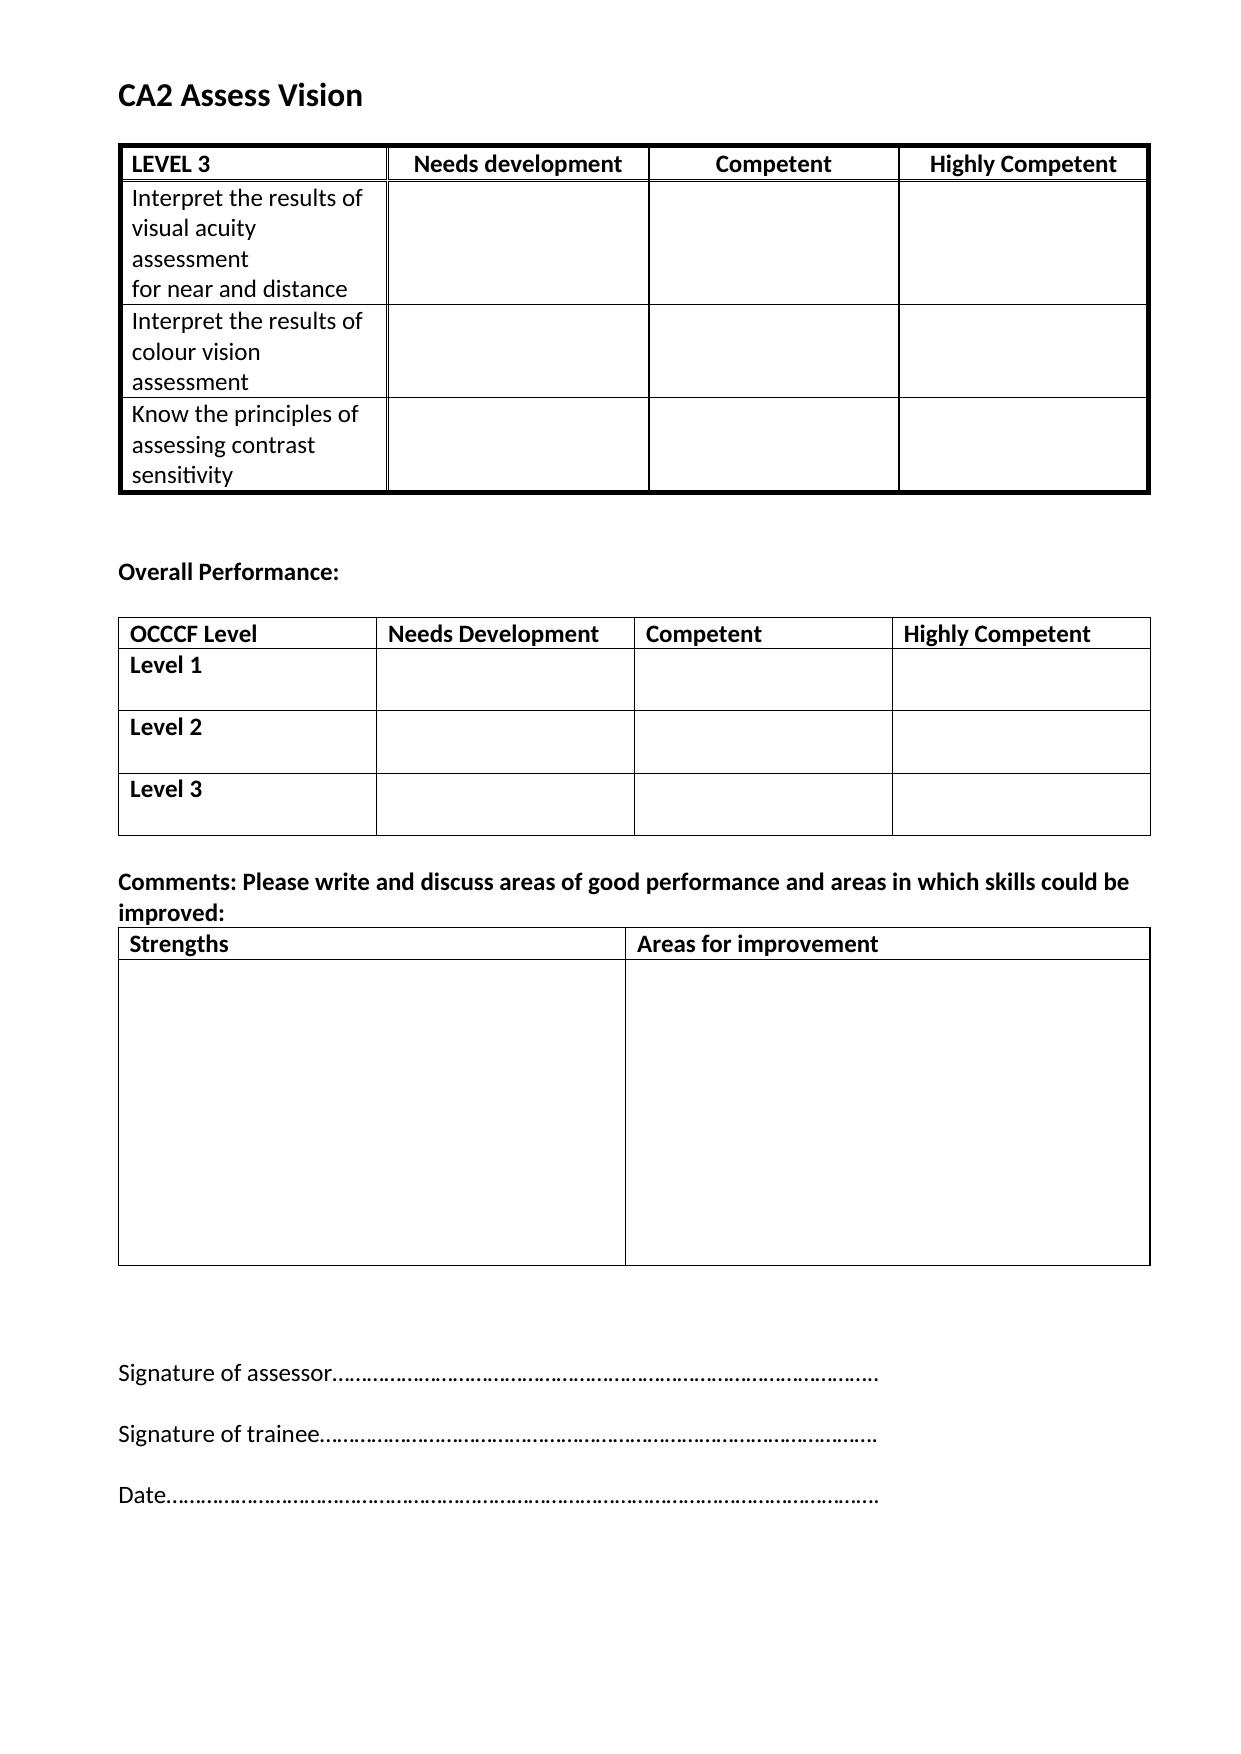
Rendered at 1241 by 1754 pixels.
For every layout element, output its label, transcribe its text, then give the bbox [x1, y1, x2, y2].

text Signature of trainee……………………………………………………………………………………. [118, 1419, 1152, 1449]
table_cell [119, 960, 625, 1265]
text Signature of assessor………………………………………………………………………………….. [118, 1358, 1152, 1388]
table_header Needs development [389, 148, 648, 178]
table_header Highly Competent [900, 148, 1146, 178]
table_cell [893, 649, 1150, 710]
table_cell [893, 774, 1150, 834]
table_cell Know the principles of assessing contrast sensitivity [123, 398, 386, 490]
table_header LEVEL 3 [123, 148, 386, 178]
table_cell [650, 182, 898, 304]
table_cell [377, 774, 634, 834]
table_cell [650, 398, 898, 490]
table_cell Level 1 [119, 649, 376, 710]
table_header Needs Development [377, 618, 634, 648]
table_cell [389, 182, 648, 304]
text Date……………………………………………………………………………………………………………. [118, 1480, 1152, 1510]
table_cell [389, 398, 648, 490]
table_cell [626, 960, 1149, 1265]
table_cell Level 2 [119, 711, 376, 772]
table_cell [650, 305, 898, 397]
table_header Competent [635, 618, 892, 648]
table_cell Interpret the results of colour vision assessment [123, 305, 386, 397]
table_header Highly Competent [893, 618, 1150, 648]
table_cell [900, 182, 1146, 304]
table_cell [377, 649, 634, 710]
text Overall Performance: [118, 556, 1152, 586]
table_cell [893, 711, 1150, 772]
table_cell [635, 711, 892, 772]
table_cell [635, 649, 892, 710]
table_cell [900, 398, 1146, 490]
table_cell [900, 305, 1146, 397]
table_cell Level 3 [119, 774, 376, 834]
table_header Competent [650, 148, 898, 178]
table_cell [377, 711, 634, 772]
table_header OCCCF Level [119, 618, 376, 648]
table_cell [389, 305, 648, 397]
table_cell Interpret the results of visual acuity assessment for near and distance [123, 182, 386, 304]
table_header Areas for improvement [626, 928, 1149, 959]
table_cell [635, 774, 892, 834]
table_header Strengths [119, 928, 625, 959]
text Comments: Please write and discuss areas of good performance and areas in which skills could be improved: [118, 866, 1152, 927]
